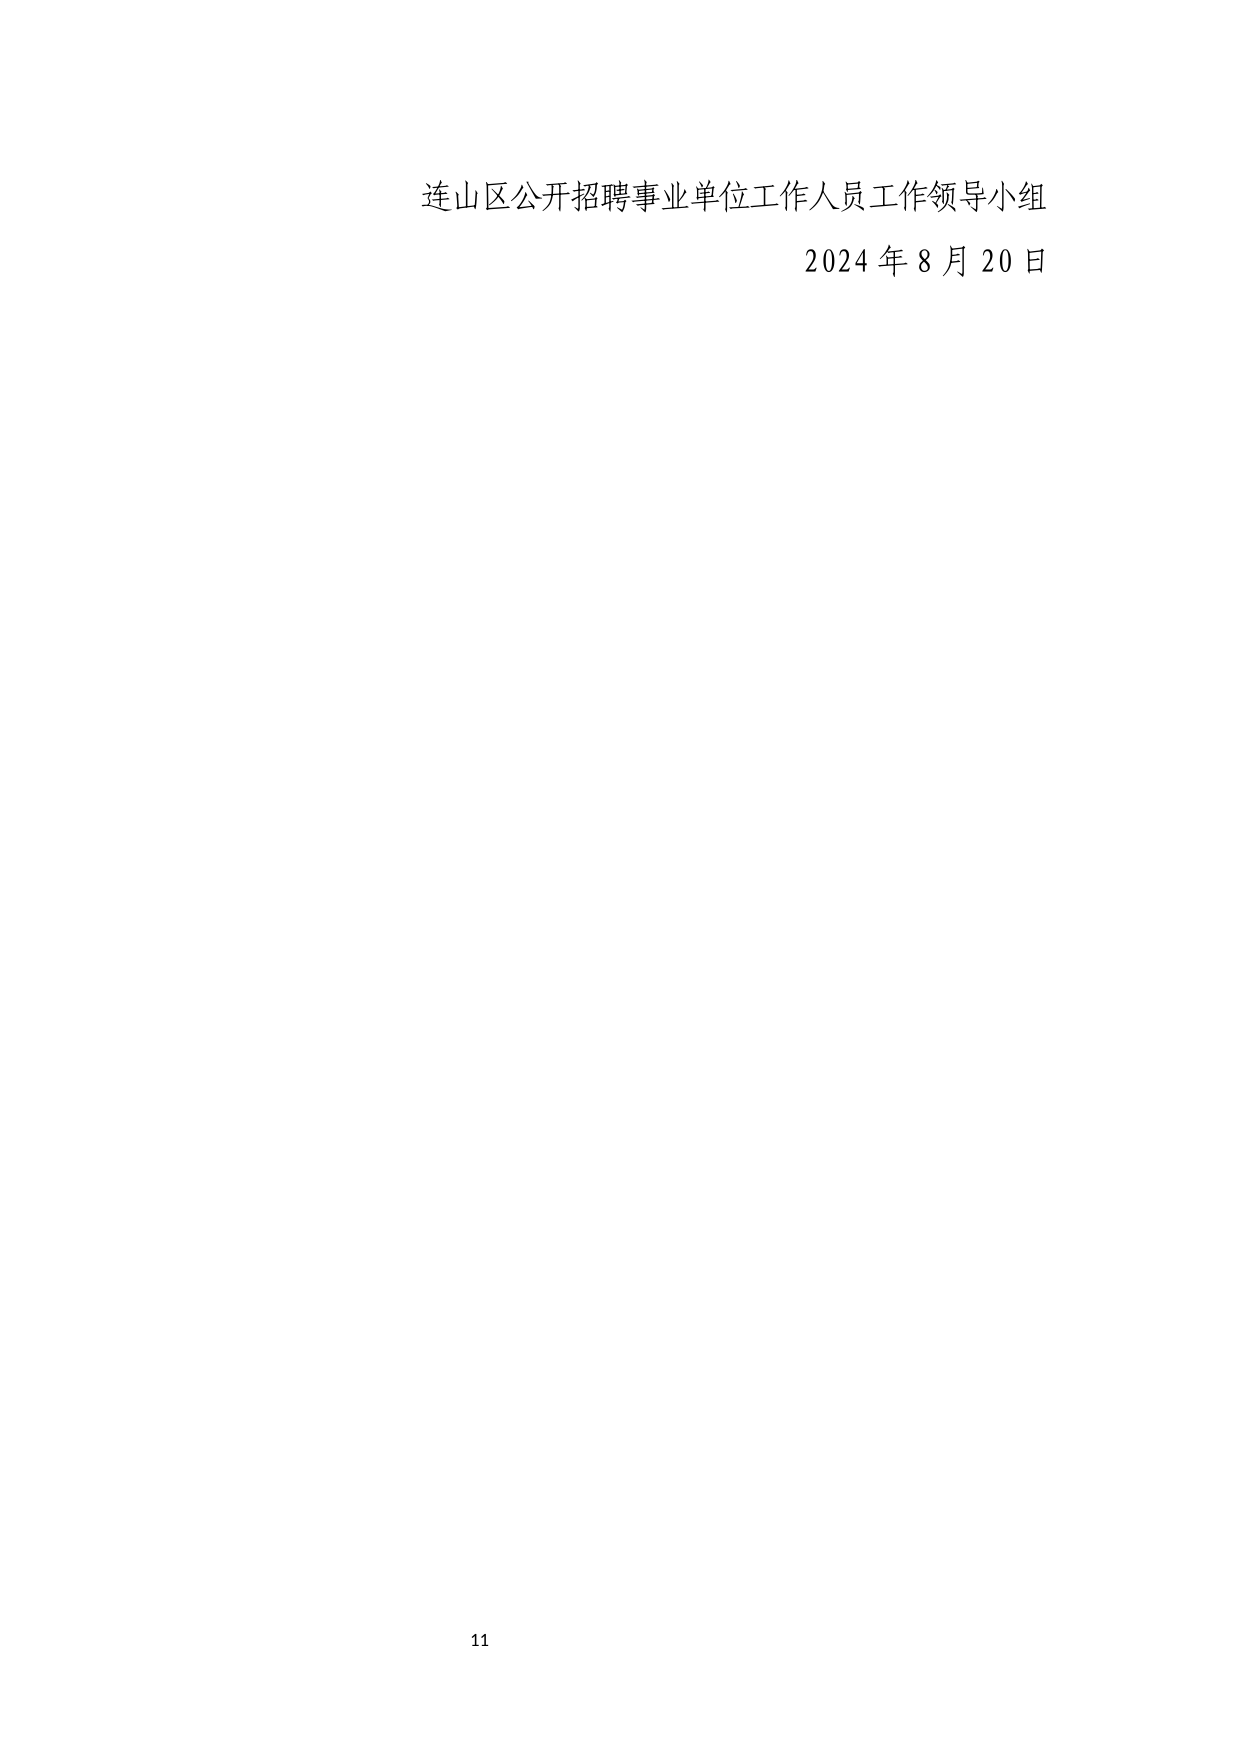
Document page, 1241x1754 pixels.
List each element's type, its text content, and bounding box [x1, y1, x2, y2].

text 连山区公开招聘事业单位工作人员工作领导小组 [187, 162, 1053, 227]
text 2024年8月20日 [187, 227, 1053, 292]
